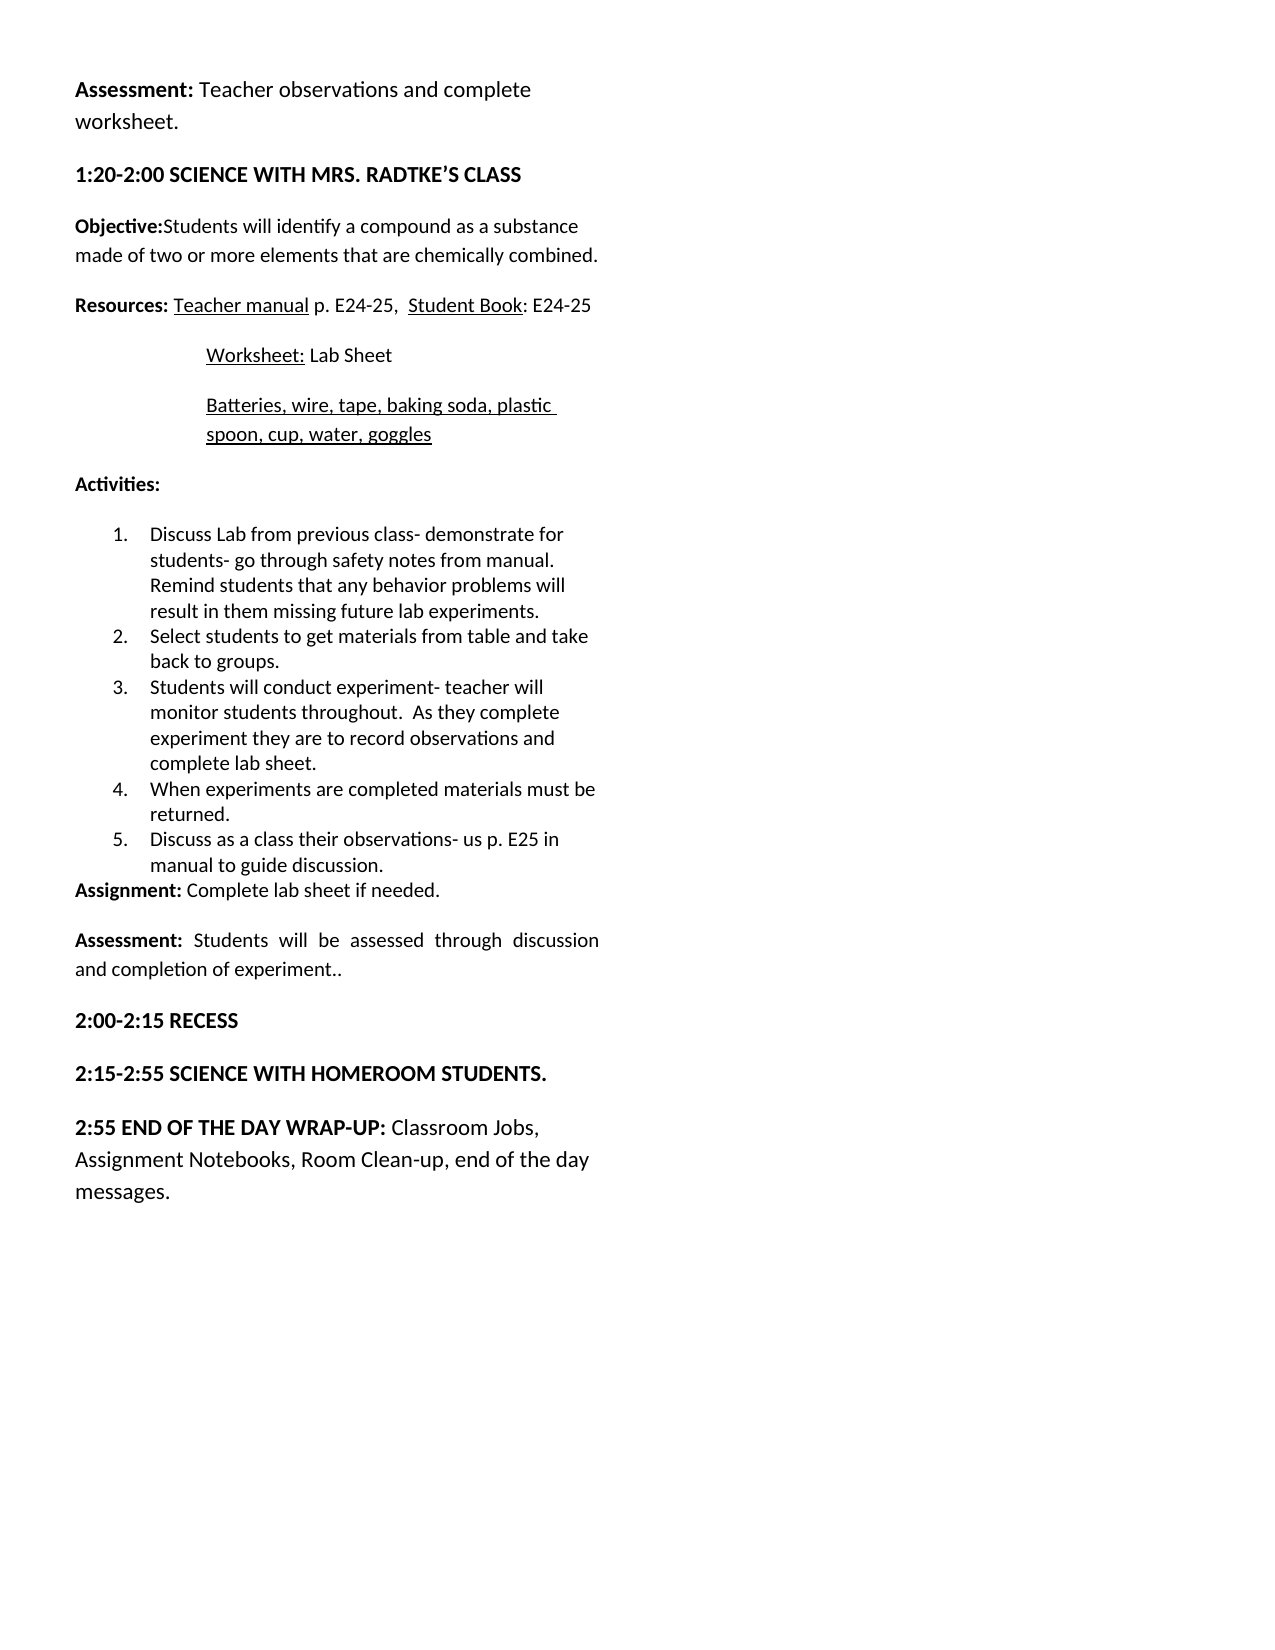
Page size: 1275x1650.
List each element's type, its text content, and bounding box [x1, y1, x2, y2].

text Worksheet: Lab Sheet [206, 342, 600, 368]
text 1:20-2:00 Science with Mrs. Radtke’s Class [75, 160, 600, 188]
text 2:00-2:15 Recess [75, 1007, 600, 1034]
text Resources: Teacher manual p. E24-25, Student Book: E24-25 [75, 292, 600, 318]
text Batteries, wire, tape, baking soda, plastic spoon, cup, water, goggles [206, 392, 600, 447]
list When experiments are completed materials must be returned. [112, 776, 600, 827]
text Objective:Students will identify a compound as a substance made of two or more elements that are chemically combined. [75, 213, 600, 268]
list Select students to get materials from table and take back to groups. [112, 623, 600, 674]
text Assignment: Complete lab sheet if needed. [75, 877, 600, 903]
text Assessment: Teacher observations and complete worksheet. [75, 75, 600, 135]
list Discuss as a class their observations- us p. E25 in manual to guide discussion. [112, 827, 600, 877]
list Discuss Lab from previous class- demonstrate for students- go through safety notes from manual. Remind students that any behavior problems will result in them missing future lab experiments. [112, 522, 600, 623]
text 2:15-2:55 Science with Homeroom students. [75, 1059, 600, 1088]
text Assessment: Students will be assessed through discussion and completion of experiment.. [75, 927, 600, 982]
list Students will conduct experiment- teacher will monitor students throughout. As they complete experiment they are to record observations and complete lab sheet. [112, 674, 600, 776]
text Activities: [75, 472, 600, 497]
text 2:55 End of the Day Wrap-Up: Classroom Jobs, Assignment Notebooks, Room Clean-up, end of the day messages. [75, 1113, 600, 1205]
